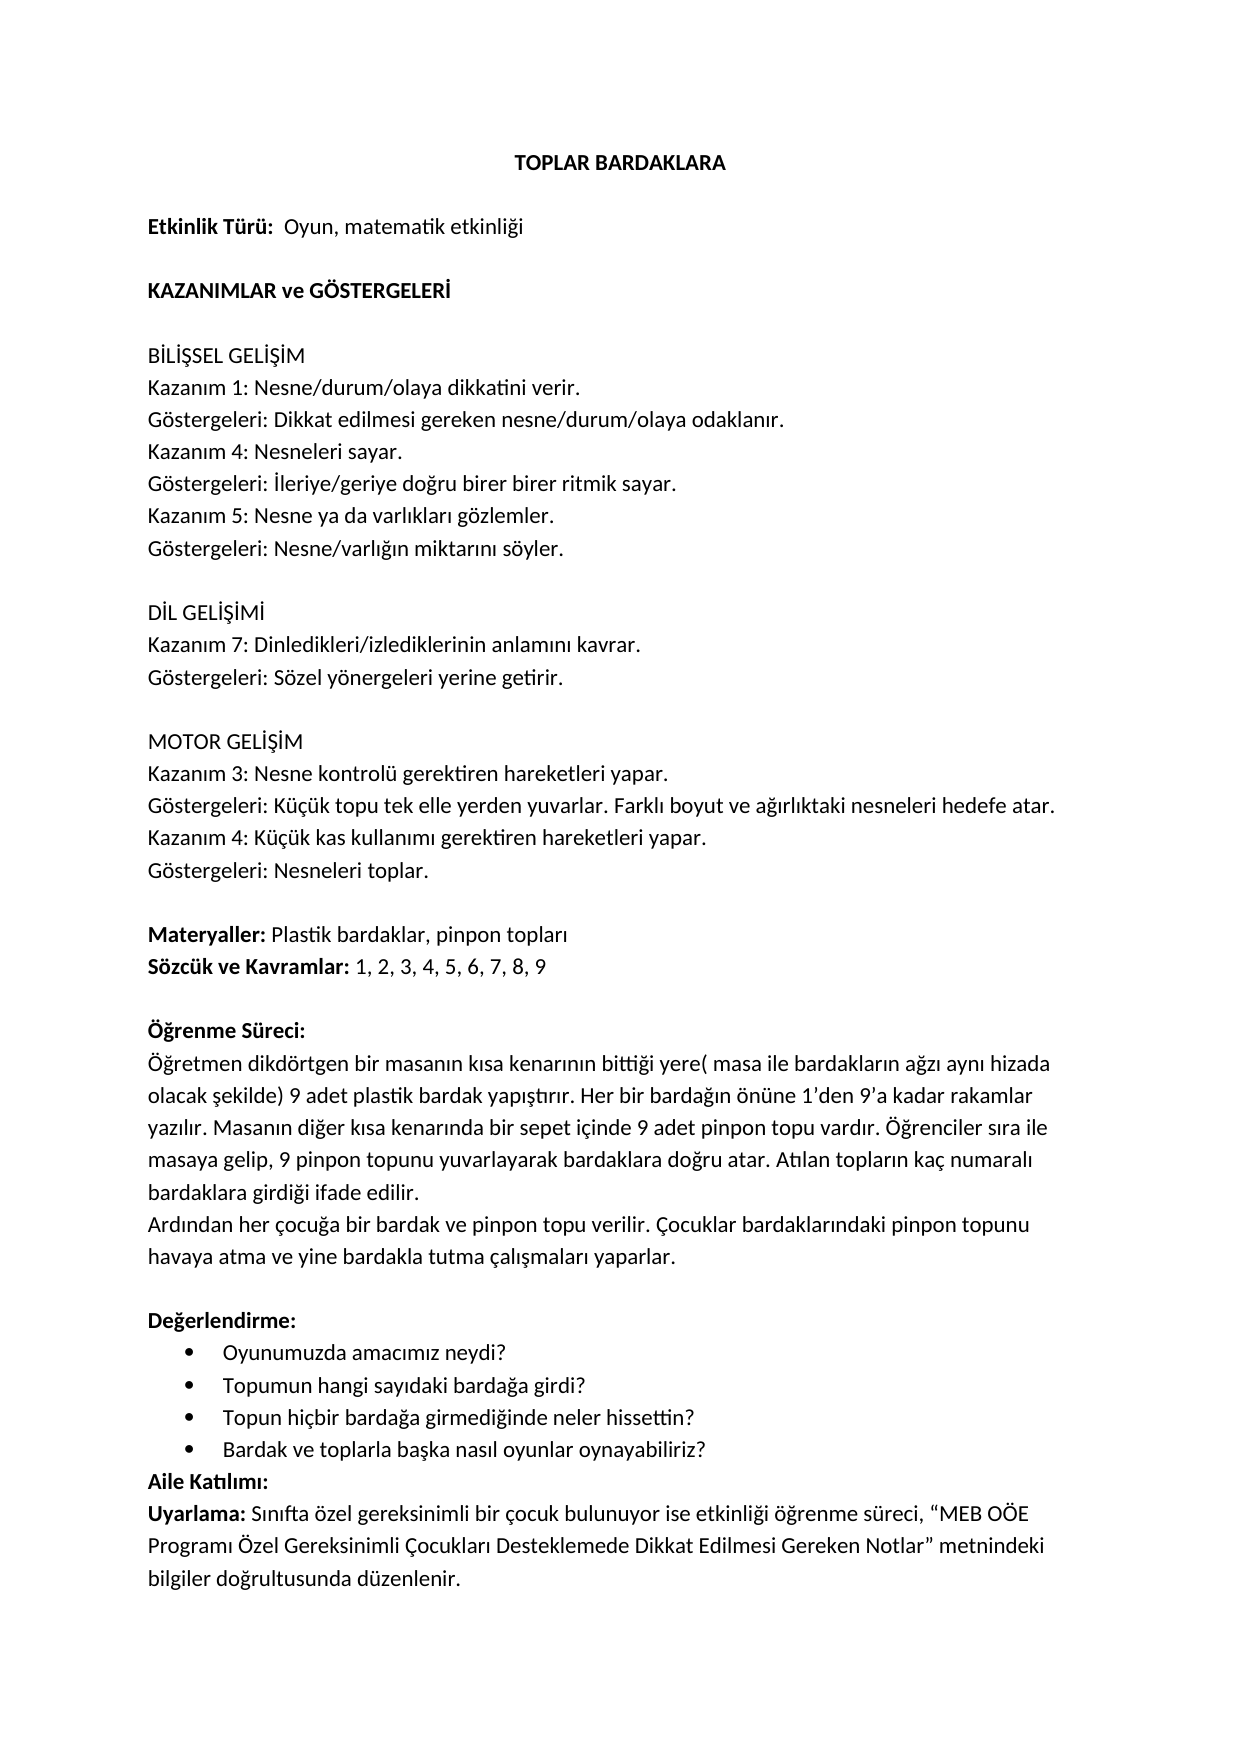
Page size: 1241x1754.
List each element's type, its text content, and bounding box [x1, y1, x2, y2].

text Sözcük ve Kavramlar: 1, 2, 3, 4, 5, 6, 7, 8, 9 [148, 952, 1093, 980]
text DİL GELİŞİMİ Kazanım 7: Dinledikleri/izlediklerinin anlamını kavrar. Göstergeleri: Sözel yönergeleri yerine getirir. [148, 598, 1093, 691]
text MOTOR GELİŞİM Kazanım 3: Nesne kontrolü gerektiren hareketleri yapar. Göstergeleri: Küçük topu tek elle yerden yuvarlar. Farklı boyut ve ağırlıktaki nesneleri hedefe atar. [148, 727, 1093, 819]
text BİLİŞSEL GELİŞİM Kazanım 1: Nesne/durum/olaya dikkatini verir. Göstergeleri: Dikkat edilmesi gereken nesne/durum/olaya odaklanır. [148, 341, 1093, 433]
list Topun hiçbir bardağa girmediğinde neler hissettin? [185, 1403, 1093, 1431]
list Bardak ve toplarla başka nasıl oyunlar oynayabiliriz? [185, 1435, 1093, 1463]
text Ardından her çocuğa bir bardak ve pinpon topu verilir. Çocuklar bardaklarındaki pinpon topunu havaya atma ve yine bardakla tutma çalışmaları yaparlar. [148, 1210, 1093, 1270]
text Aile Katılımı: [148, 1467, 1093, 1495]
text Kazanım 4: Küçük kas kullanımı gerektiren hareketleri yapar. Göstergeleri: Nesneleri toplar. [148, 823, 1093, 916]
text Öğretmen dikdörtgen bir masanın kısa kenarının bittiği yere( masa ile bardakların ağzı aynı hizada olacak şekilde) 9 adet plastik bardak yapıştırır. Her bir bardağın önüne 1’den 9’a kadar rakamlar yazılır. Masanın diğer kısa kenarında bir sepet içinde 9 adet pinpon topu vardır. Öğrenciler sıra ile masaya gelip, 9 pinpon topunu yuvarlayarak bardaklara doğru atar. Atılan topların kaç numaralı bardaklara girdiği ifade edilir. [148, 1049, 1093, 1206]
list Topumun hangi sayıdaki bardağa girdi? [185, 1371, 1093, 1399]
text Materyaller: Plastik bardaklar, pinpon topları [148, 920, 1093, 948]
text Öğrenme Süreci: [148, 1017, 1093, 1045]
list Oyunumuzda amacımız neydi? [185, 1338, 1093, 1367]
text Etkinlik Türü: Oyun, matematik etkinliği [148, 212, 1093, 240]
text KAZANIMLAR ve GÖSTERGELERİ [148, 276, 1093, 304]
text TOPLAR BARDAKLARA [148, 148, 1093, 176]
text Kazanım 5: Nesne ya da varlıkları gözlemler. Göstergeleri: Nesne/varlığın miktarını söyler. [148, 502, 1093, 562]
text Kazanım 4: Nesneleri sayar. Göstergeleri: İleriye/geriye doğru birer birer ritmik sayar. [148, 437, 1093, 497]
text Değerlendirme: [148, 1306, 1093, 1334]
text Uyarlama: Sınıfta özel gereksinimli bir çocuk bulunuyor ise etkinliği öğrenme süreci, “MEB OÖE Programı Özel Gereksinimli Çocukları Desteklemede Dikkat Edilmesi Gereken Notlar” metnindeki bilgiler doğrultusunda düzenlenir. [148, 1499, 1093, 1592]
